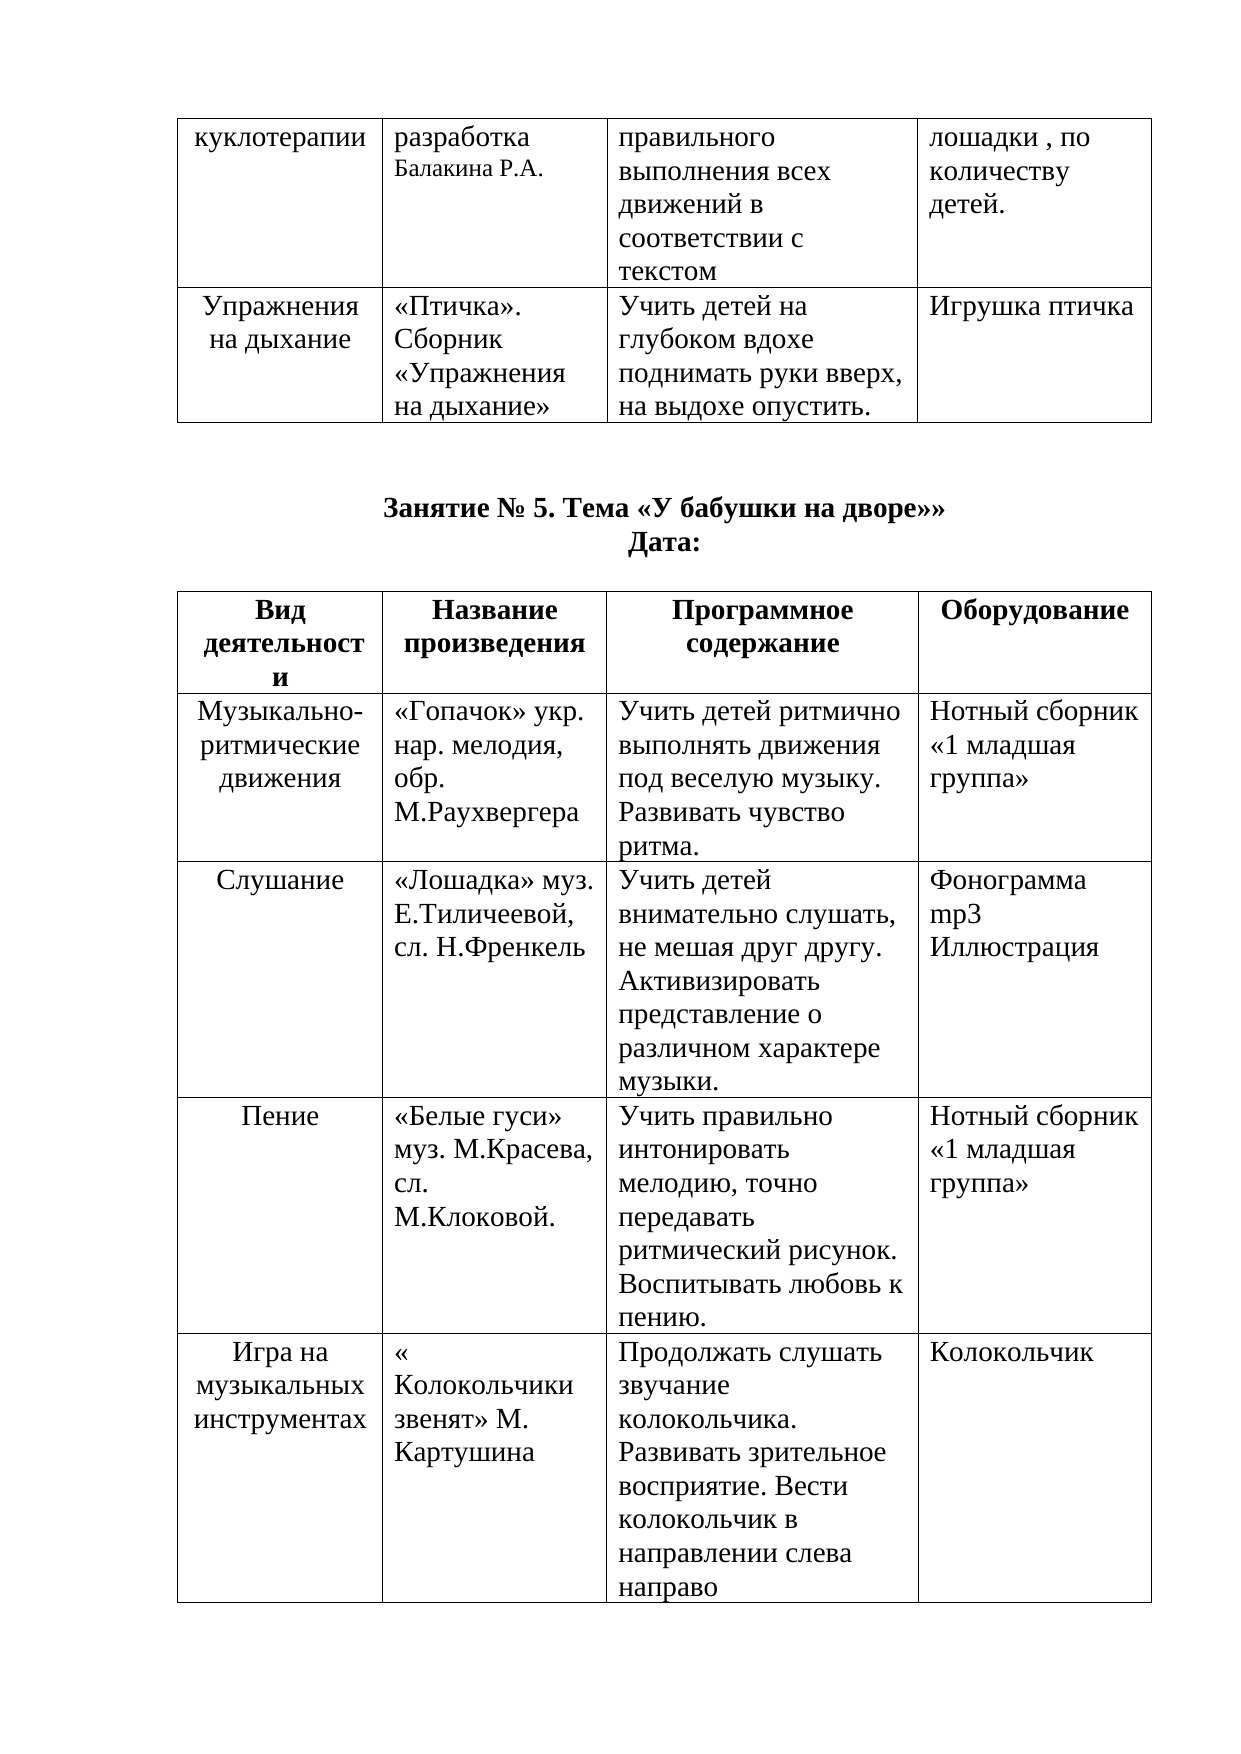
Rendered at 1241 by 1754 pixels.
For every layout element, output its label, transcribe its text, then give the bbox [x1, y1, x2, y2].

table_cell Пение [178, 1098, 382, 1333]
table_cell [608, 119, 917, 287]
table_header Название произведения [383, 592, 606, 692]
table_cell Слушание [178, 862, 382, 1097]
text Дата: [177, 524, 1152, 557]
table_header Вид деятельности [178, 592, 382, 692]
table_cell « Колокольчики звенят» М. Картушина [383, 1334, 606, 1602]
table_cell Колокольчик [919, 1334, 1151, 1602]
table_cell «Белые гуси» муз. М.Красева, сл. М.Клоковой. [383, 1098, 606, 1333]
table_cell Учить детей внимательно слушать, не мешая друг другу. Активизировать представление о различном характере музыки. [607, 862, 918, 1097]
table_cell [178, 119, 382, 287]
table_header Оборудование [919, 592, 1151, 692]
table_cell Игрушка птичка [918, 288, 1151, 422]
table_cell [918, 119, 1151, 287]
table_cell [383, 119, 607, 287]
table_cell «Гопачок» укр. нар. мелодия, обр. М.Раухвергера [383, 694, 606, 861]
table_cell Упражнения на дыхание [178, 288, 382, 422]
table_cell «Птичка». Сборник «Упражнения на дыхание» [383, 288, 607, 422]
table_cell Фонограмма mp3 Иллюстрация [919, 862, 1151, 1097]
table_cell Учить детей на глубоком вдохе поднимать руки вверх, на выдохе опустить. [608, 288, 917, 422]
table_cell Учить детей ритмично выполнять движения под веселую музыку. Развивать чувство ритма. [607, 694, 918, 861]
table_cell Музыкально-ритмические движения [178, 694, 382, 861]
table_cell Учить правильно интонировать мелодию, точно передавать ритмический рисунок. Воспитывать любовь к пению. [607, 1098, 918, 1333]
table_cell Нотный сборник «1 младшая группа» [919, 1098, 1151, 1333]
table_cell Игра на музыкальных инструментах [178, 1334, 382, 1602]
text Занятие № 5. Тема «У бабушки на дворе»» [177, 490, 1152, 524]
table_cell Продолжать слушать звучание колокольчика. Развивать зрительное восприятие. Вести колокольчик в направлении слева направо [607, 1334, 918, 1602]
table_cell «Лошадка» муз. Е.Тиличеевой, сл. Н.Френкель [383, 862, 606, 1097]
table_cell Нотный сборник «1 младшая группа» [919, 694, 1151, 861]
table_header Программное содержание [607, 592, 918, 692]
